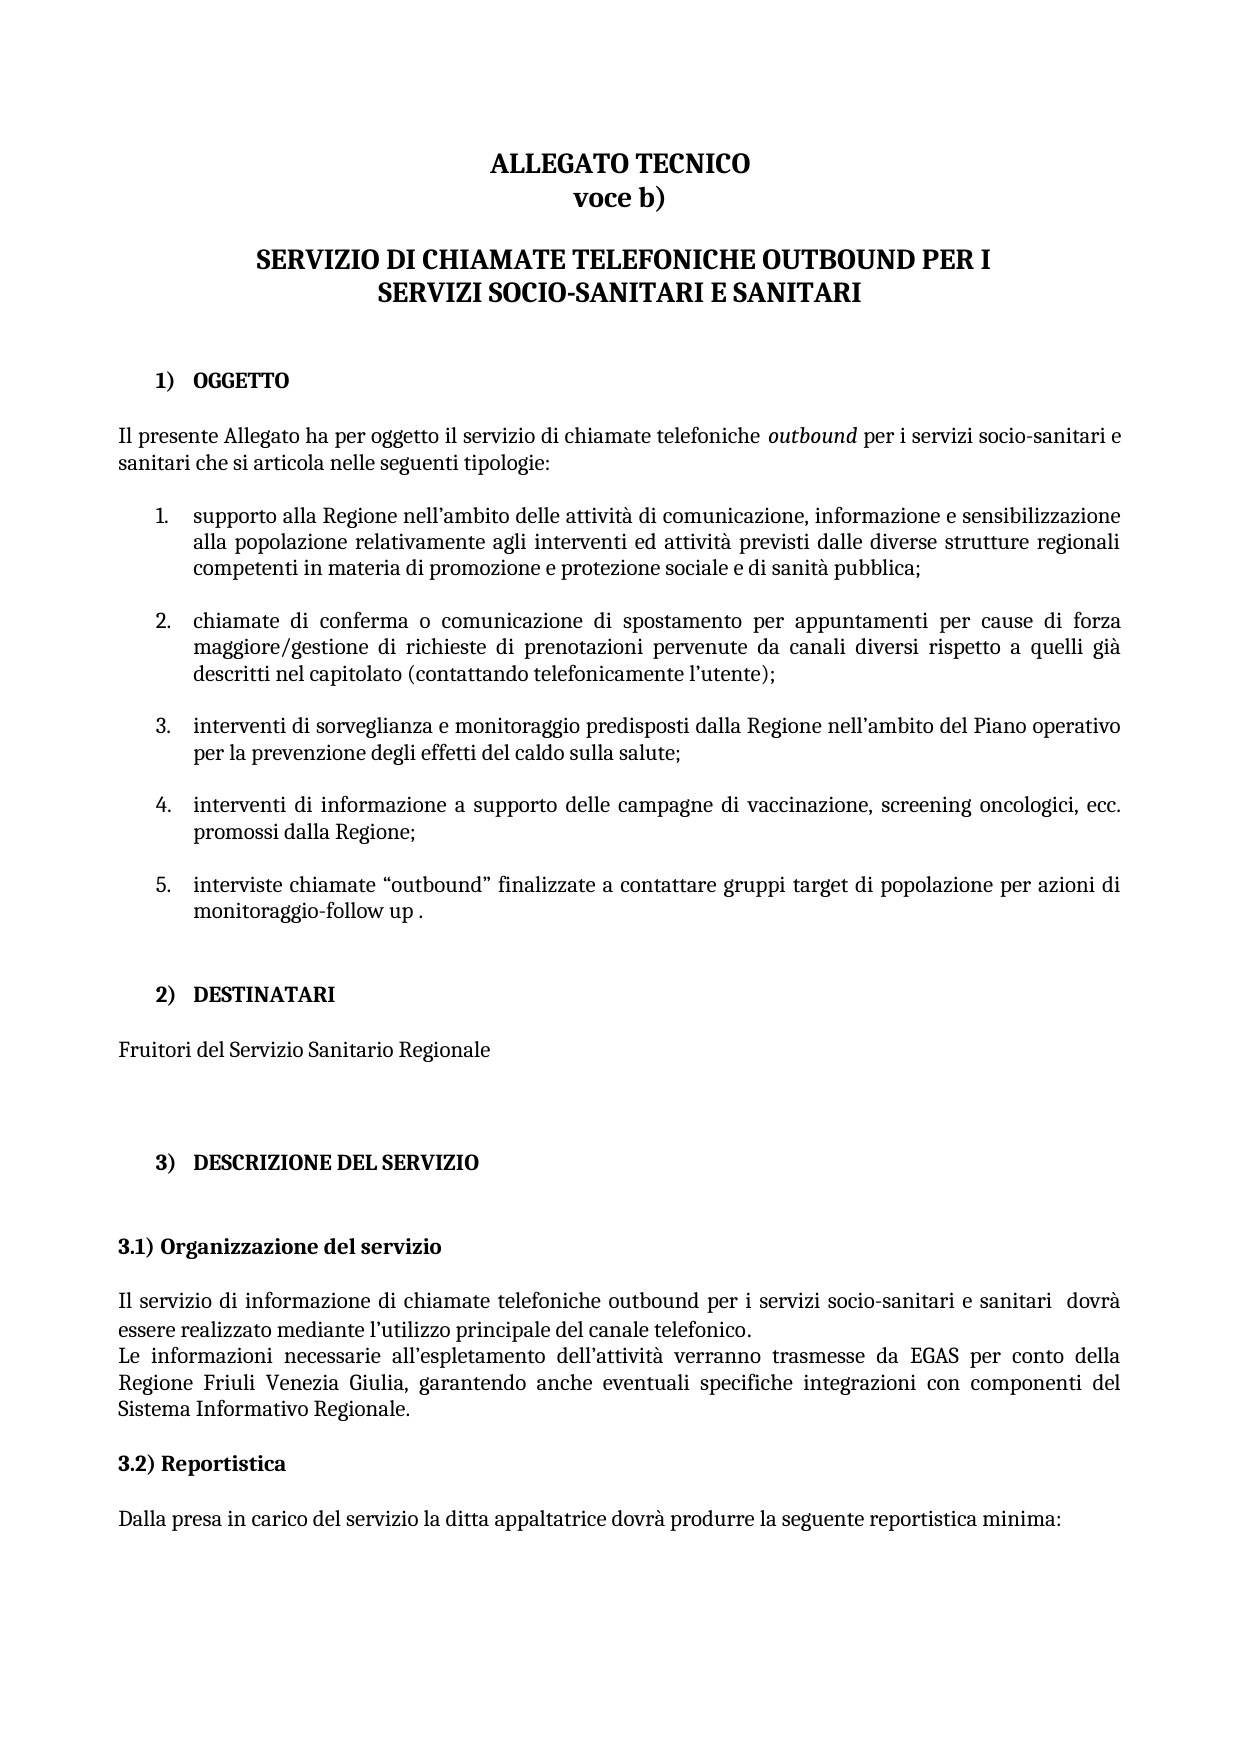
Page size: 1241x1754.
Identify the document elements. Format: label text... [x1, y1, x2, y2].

list DESTINATARI [156, 982, 1122, 1008]
list interventi di sorveglianza e monitoraggio predisposti dalla Regione nell’ambito del Piano operativo per la prevenzione degli effetti del caldo sulla salute; [156, 713, 1122, 766]
text Fruitori del Servizio Sanitario Regionale [118, 1037, 1122, 1063]
text 3.1) Organizzazione del servizio [118, 1233, 1122, 1260]
list interviste chiamate “outbound” finalizzate a contattare gruppi target di popolazione per azioni di monitoraggio-follow up . [156, 871, 1122, 924]
list interventi di informazione a supporto delle campagne di vaccinazione, screening oncologici, ecc. promossi dalla Regione; [156, 792, 1122, 845]
text SERVIZIO DI CHIAMATE TELEFONICHE OUTBOUND PER I [118, 243, 1122, 277]
text SERVIZI SOCIO-SANITARI E SANITARI [118, 277, 1122, 310]
text voce b) [118, 181, 1122, 215]
text Dalla presa in carico del servizio la ditta appaltatrice dovrà produrre la seguente reportistica minima: [118, 1505, 1122, 1532]
list chiamate di conferma o comunicazione di spostamento per appuntamenti per cause di forza maggiore/gestione di richieste di prenotazioni pervenute da canali diversi rispetto a quelli già descritti nel capitolato (contattando telefonicamente l’utente); [156, 608, 1122, 687]
text Il servizio di informazione di chiamate telefoniche outbound per i servizi socio-sanitari e sanitari dovrà essere realizzato mediante l’utilizzo principale del canale telefonico. [118, 1288, 1122, 1343]
list DESCRIZIONE DEL SERVIZIO [156, 1149, 1122, 1176]
text ALLEGATO TECNICO [118, 148, 1122, 181]
text Le informazioni necessarie all’espletamento dell’attività verranno trasmesse da EGAS per conto della Regione Friuli Venezia Giulia, garantendo anche eventuali specifiche integrazioni con componenti del Sistema Informativo Regionale. [118, 1343, 1122, 1422]
text 3.2) Reportistica [118, 1451, 1122, 1477]
text Il presente Allegato ha per oggetto il servizio di chiamate telefoniche outbound per i servizi socio-sanitari e sanitari che si articola nelle seguenti tipologie: [118, 423, 1122, 476]
list supporto alla Regione nell’ambito delle attività di comunicazione, informazione e sensibilizzazione alla popolazione relativamente agli interventi ed attività previsti dalle diverse strutture regionali competenti in materia di promozione e protezione sociale e di sanità pubblica; [156, 502, 1122, 581]
list OGGETTO [156, 368, 1122, 394]
